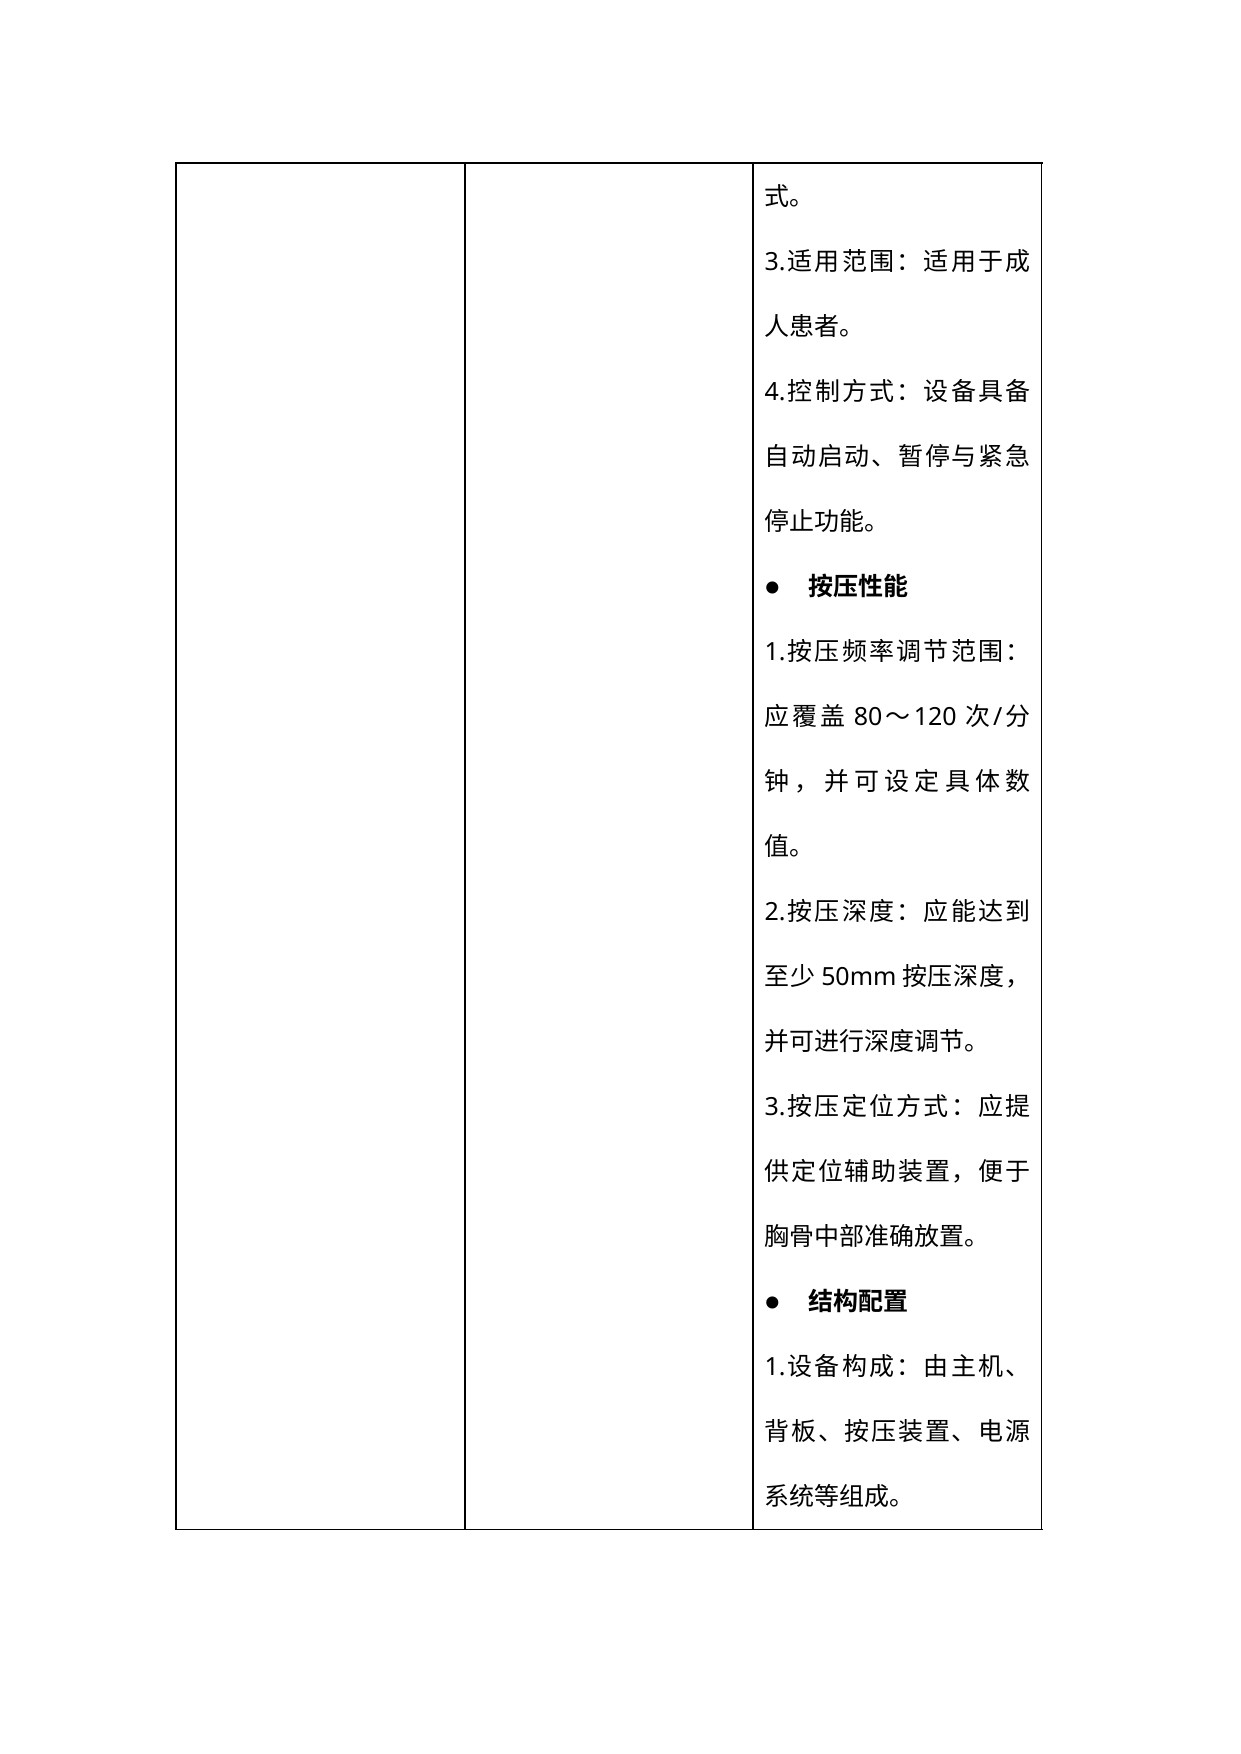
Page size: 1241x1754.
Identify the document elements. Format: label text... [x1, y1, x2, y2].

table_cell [754, 164, 1041, 1528]
table_cell [466, 164, 752, 1528]
table_cell 1 [177, 164, 464, 1528]
